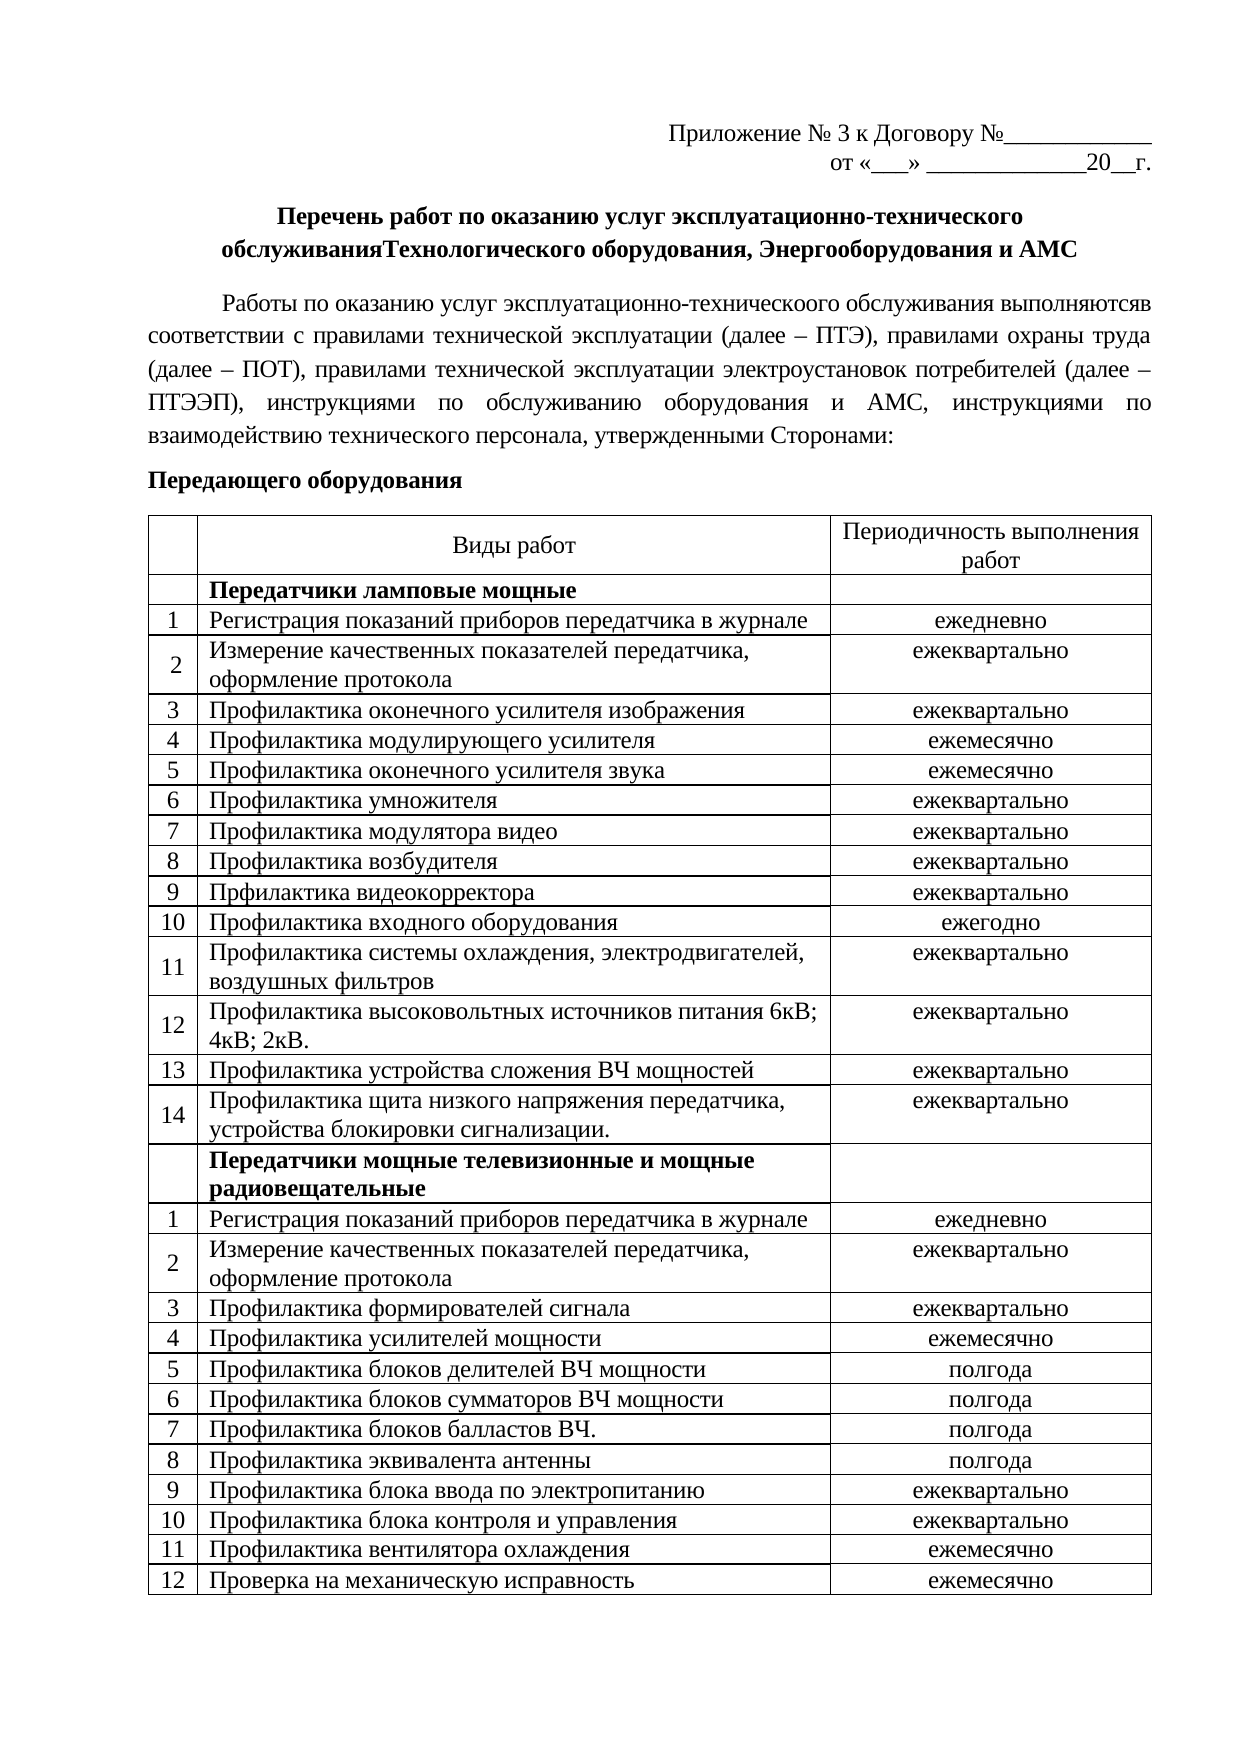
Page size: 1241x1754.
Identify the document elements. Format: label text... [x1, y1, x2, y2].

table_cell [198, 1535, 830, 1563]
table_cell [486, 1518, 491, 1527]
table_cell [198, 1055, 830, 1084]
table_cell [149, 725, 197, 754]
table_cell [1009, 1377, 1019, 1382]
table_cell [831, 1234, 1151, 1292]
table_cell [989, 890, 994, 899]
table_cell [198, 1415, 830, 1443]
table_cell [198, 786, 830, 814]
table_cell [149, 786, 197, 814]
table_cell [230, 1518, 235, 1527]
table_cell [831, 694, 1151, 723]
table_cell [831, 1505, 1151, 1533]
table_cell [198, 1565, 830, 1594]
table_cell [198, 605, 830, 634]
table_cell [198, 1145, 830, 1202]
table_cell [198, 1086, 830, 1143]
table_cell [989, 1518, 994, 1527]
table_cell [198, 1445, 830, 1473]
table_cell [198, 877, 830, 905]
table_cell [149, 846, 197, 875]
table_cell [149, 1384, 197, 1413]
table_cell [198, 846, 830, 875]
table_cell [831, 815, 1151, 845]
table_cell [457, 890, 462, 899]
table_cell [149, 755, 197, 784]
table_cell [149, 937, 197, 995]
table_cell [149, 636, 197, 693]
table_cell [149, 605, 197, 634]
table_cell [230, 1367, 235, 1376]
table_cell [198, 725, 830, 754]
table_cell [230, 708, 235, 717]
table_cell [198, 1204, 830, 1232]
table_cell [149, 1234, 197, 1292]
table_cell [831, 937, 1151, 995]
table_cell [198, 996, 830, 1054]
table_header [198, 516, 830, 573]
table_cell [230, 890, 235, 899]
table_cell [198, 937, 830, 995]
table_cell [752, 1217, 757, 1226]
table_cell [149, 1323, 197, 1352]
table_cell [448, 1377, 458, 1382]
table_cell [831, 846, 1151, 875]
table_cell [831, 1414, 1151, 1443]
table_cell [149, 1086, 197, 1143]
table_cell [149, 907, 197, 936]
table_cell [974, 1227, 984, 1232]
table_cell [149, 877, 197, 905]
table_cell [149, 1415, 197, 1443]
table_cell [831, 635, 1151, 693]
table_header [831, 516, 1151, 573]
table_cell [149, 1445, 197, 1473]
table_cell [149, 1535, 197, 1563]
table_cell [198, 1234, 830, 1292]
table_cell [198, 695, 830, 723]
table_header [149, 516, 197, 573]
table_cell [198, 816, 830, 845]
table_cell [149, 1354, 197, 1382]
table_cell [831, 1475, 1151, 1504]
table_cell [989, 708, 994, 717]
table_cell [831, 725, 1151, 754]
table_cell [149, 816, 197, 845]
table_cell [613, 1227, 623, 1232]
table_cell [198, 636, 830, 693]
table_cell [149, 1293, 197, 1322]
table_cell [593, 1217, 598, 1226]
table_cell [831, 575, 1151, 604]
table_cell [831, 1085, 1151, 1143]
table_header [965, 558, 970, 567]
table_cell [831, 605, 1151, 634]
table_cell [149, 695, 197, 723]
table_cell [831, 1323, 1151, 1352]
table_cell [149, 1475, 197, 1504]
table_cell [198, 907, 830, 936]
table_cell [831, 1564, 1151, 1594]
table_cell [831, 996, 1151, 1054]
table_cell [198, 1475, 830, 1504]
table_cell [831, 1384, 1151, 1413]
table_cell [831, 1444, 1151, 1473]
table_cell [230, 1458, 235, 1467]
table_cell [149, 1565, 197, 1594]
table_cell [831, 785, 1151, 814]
text Передающего оборудования [148, 465, 1152, 494]
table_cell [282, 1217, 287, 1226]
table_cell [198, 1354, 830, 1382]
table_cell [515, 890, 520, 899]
text Перечень работ по оказанию услуг эксплуатационно-технического обслуживанияТехнологического оборудования, Энергооборудования и АМС [148, 201, 1152, 262]
text Работы по оказанию услуг эксплуатационно-техническоого обслуживания выполняютсяв соответствии с правилами технической эксплуатации (далее – ПТЭ), правилами охраны труда (далее – ПОТ), правилами технической эксплуатации электроустановок потребителей (далее – ПТЭЭП), инструкциями по обслуживанию оборудования и АМС, инструкциями по взаимодействию технического персонала, утвержденными Сторонами: [148, 288, 1152, 448]
text от «___» _____________20__г. [148, 147, 1152, 176]
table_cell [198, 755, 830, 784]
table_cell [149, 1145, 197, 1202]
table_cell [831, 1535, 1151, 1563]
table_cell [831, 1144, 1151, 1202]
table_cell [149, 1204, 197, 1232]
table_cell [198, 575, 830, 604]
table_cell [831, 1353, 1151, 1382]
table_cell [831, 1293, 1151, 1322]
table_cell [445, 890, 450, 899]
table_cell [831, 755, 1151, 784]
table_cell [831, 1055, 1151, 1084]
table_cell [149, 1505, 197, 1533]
text Приложение № 3 к Договору №____________ [148, 118, 1152, 147]
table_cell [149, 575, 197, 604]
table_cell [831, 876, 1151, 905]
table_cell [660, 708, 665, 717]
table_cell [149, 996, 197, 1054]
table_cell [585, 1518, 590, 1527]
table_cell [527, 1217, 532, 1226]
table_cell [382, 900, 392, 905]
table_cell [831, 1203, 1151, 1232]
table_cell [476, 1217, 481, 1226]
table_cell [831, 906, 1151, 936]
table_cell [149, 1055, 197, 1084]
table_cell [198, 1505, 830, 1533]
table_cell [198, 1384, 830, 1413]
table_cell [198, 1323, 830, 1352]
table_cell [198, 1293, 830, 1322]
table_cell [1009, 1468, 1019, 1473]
